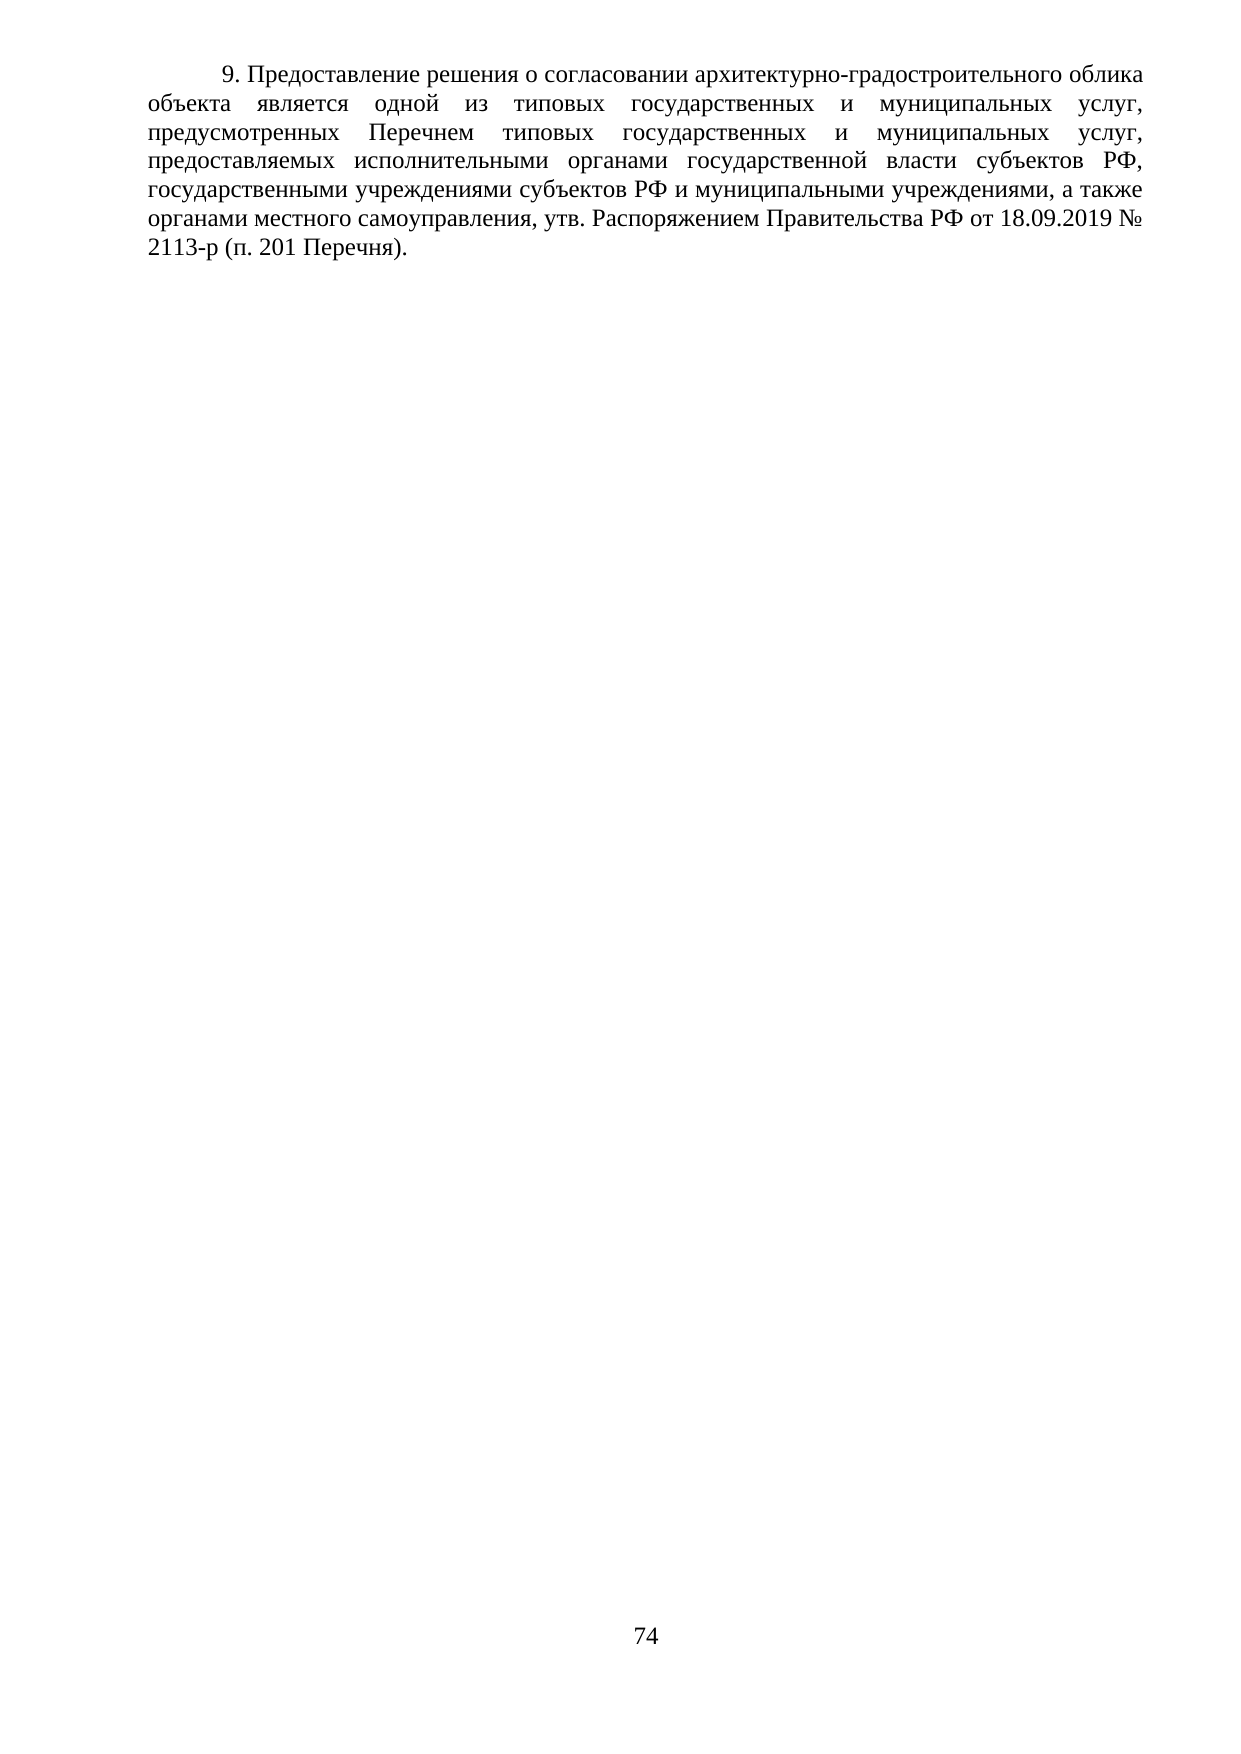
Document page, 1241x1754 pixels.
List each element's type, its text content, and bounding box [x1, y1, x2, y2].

subtitle 9. Предоставление решения о согласовании архитектурно-градостроительного облика объекта является одной из типовых государственных и муниципальных услуг, предусмотренных Перечнем типовых государственных и муниципальных услуг, предоставляемых исполнительными органами государственной власти субъектов РФ, государственными учреждениями субъектов РФ и муниципальными учреждениями, а также органами местного самоуправления, утв. Распоряжением Правительства РФ от 18.09.2019 № 2113-р (п. 201 Перечня). [148, 59, 1144, 260]
